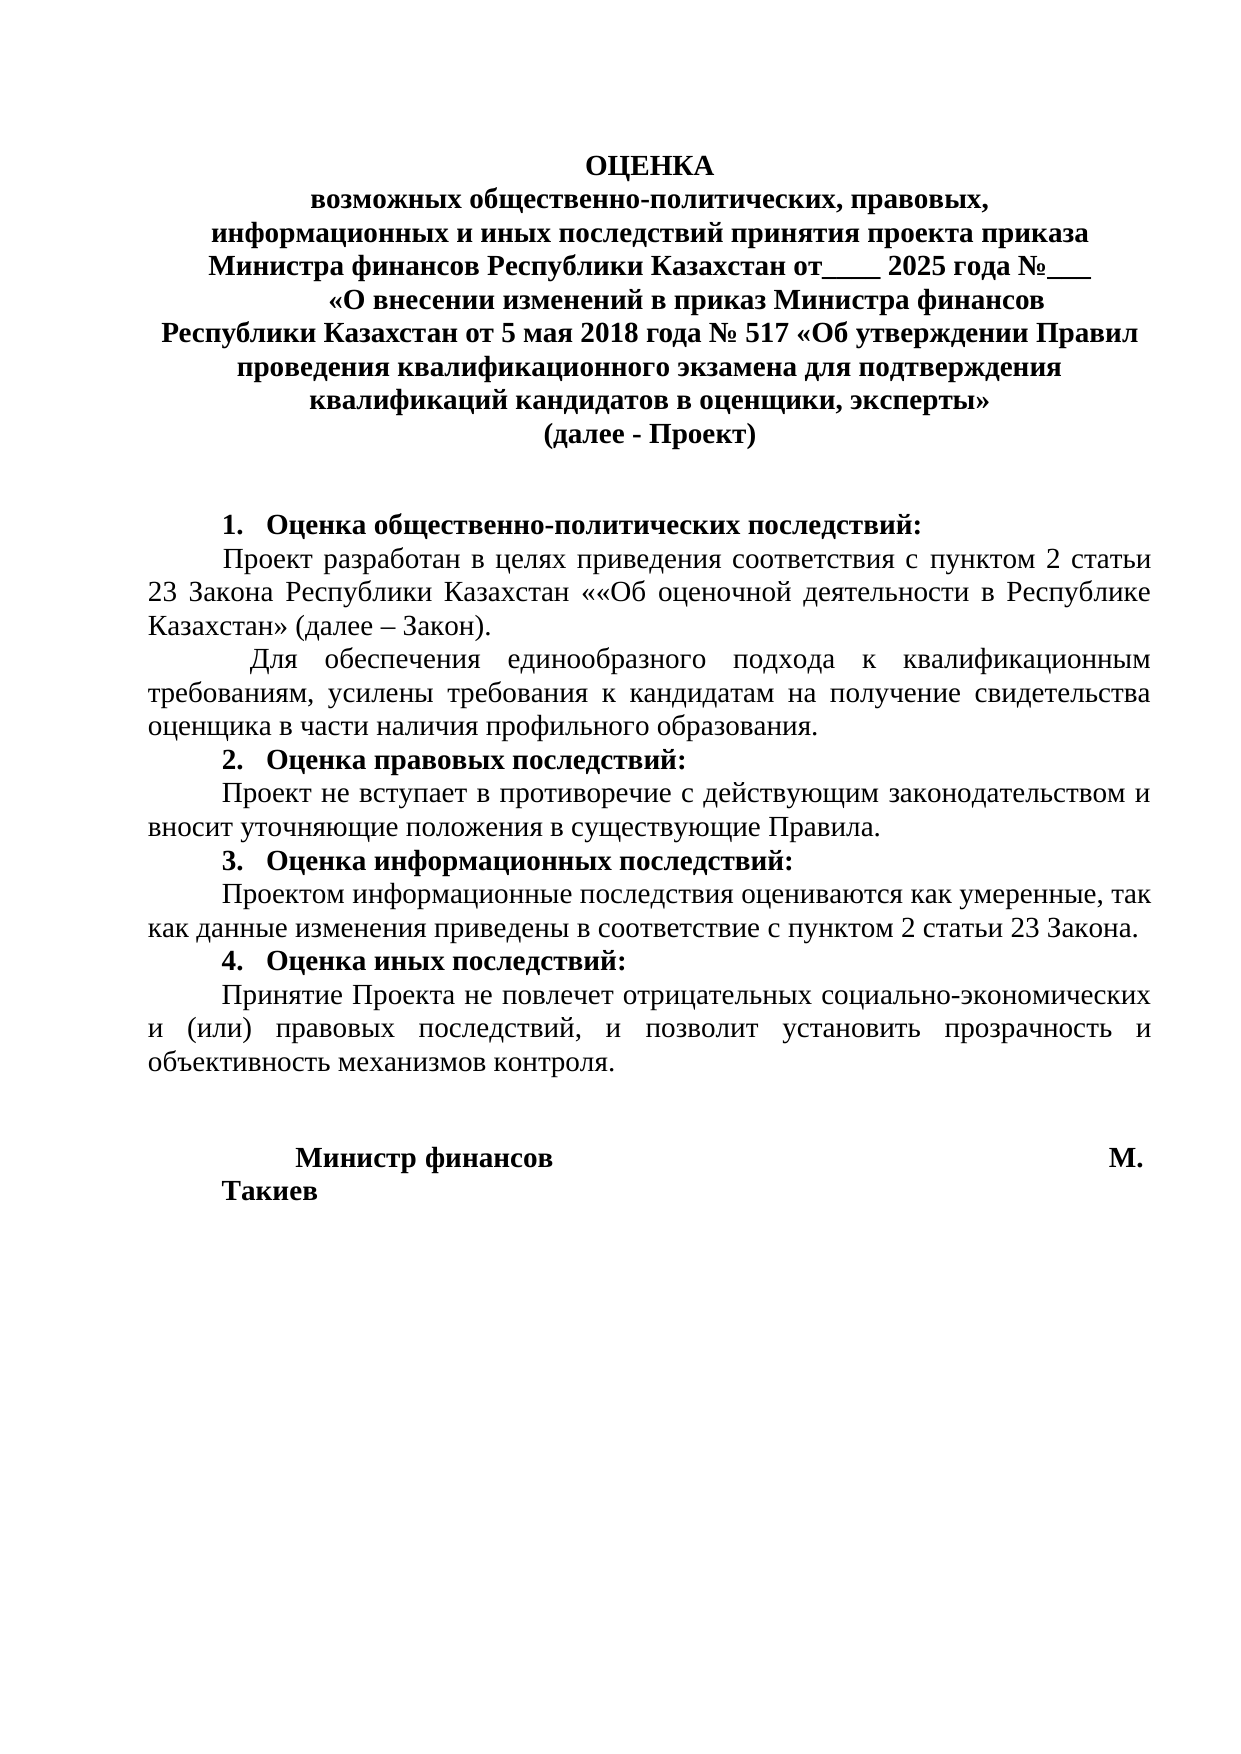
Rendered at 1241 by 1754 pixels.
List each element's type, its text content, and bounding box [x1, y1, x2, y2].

text Принятие Проекта не повлечет отрицательных социально-экономических и (или) правовых последствий, и позволит установить прозрачность и объективность механизмов контроля. [148, 977, 1152, 1077]
list Оценка правовых последствий: [222, 742, 1152, 776]
text «О внесении изменений в приказ Министра финансов [148, 282, 1152, 315]
text Республики Казахстан от 5 мая 2018 года № 517 «Об утверждении Правил проведения квалификационного экзамена для подтверждения квалификаций кандидатов в оценщики, эксперты» [148, 315, 1152, 416]
list Оценка общественно-политических последствий: [222, 507, 1152, 541]
text информационных и иных последствий принятия проекта приказа Министра финансов Республики Казахстан от____ 2025 года №___ [148, 215, 1152, 282]
text 3. Оценка информационных последствий: [148, 843, 1152, 876]
text Министр финансов М. Такиев [221, 1140, 1152, 1207]
text Проектом информационные последствия оцениваются как умеренные, так как данные изменения приведены в соответствие с пунктом 2 статьи 23 Закона. [148, 876, 1152, 943]
text ОЦЕНКА [148, 148, 1152, 181]
text Проект не вступает в противоречие с действующим законодательством и вносит уточняющие положения в существующие Правила. [148, 776, 1152, 843]
text Для обеспечения единообразного подхода к квалификационным требованиям, усилены требования к кандидатам на получение свидетельства оценщика в части наличия профильного образования. [148, 641, 1152, 742]
text 4. Оценка иных последствий: [148, 943, 1152, 977]
text возможных общественно-политических, правовых, [148, 181, 1152, 215]
text (далее - Проект) [148, 416, 1152, 449]
text Проект разработан в целях приведения соответствия с пунктом 2 статьи 23 Закона Республики Казахстан ««Об оценочной деятельности в Республике Казахстан» (далее – Закон). [148, 541, 1152, 641]
